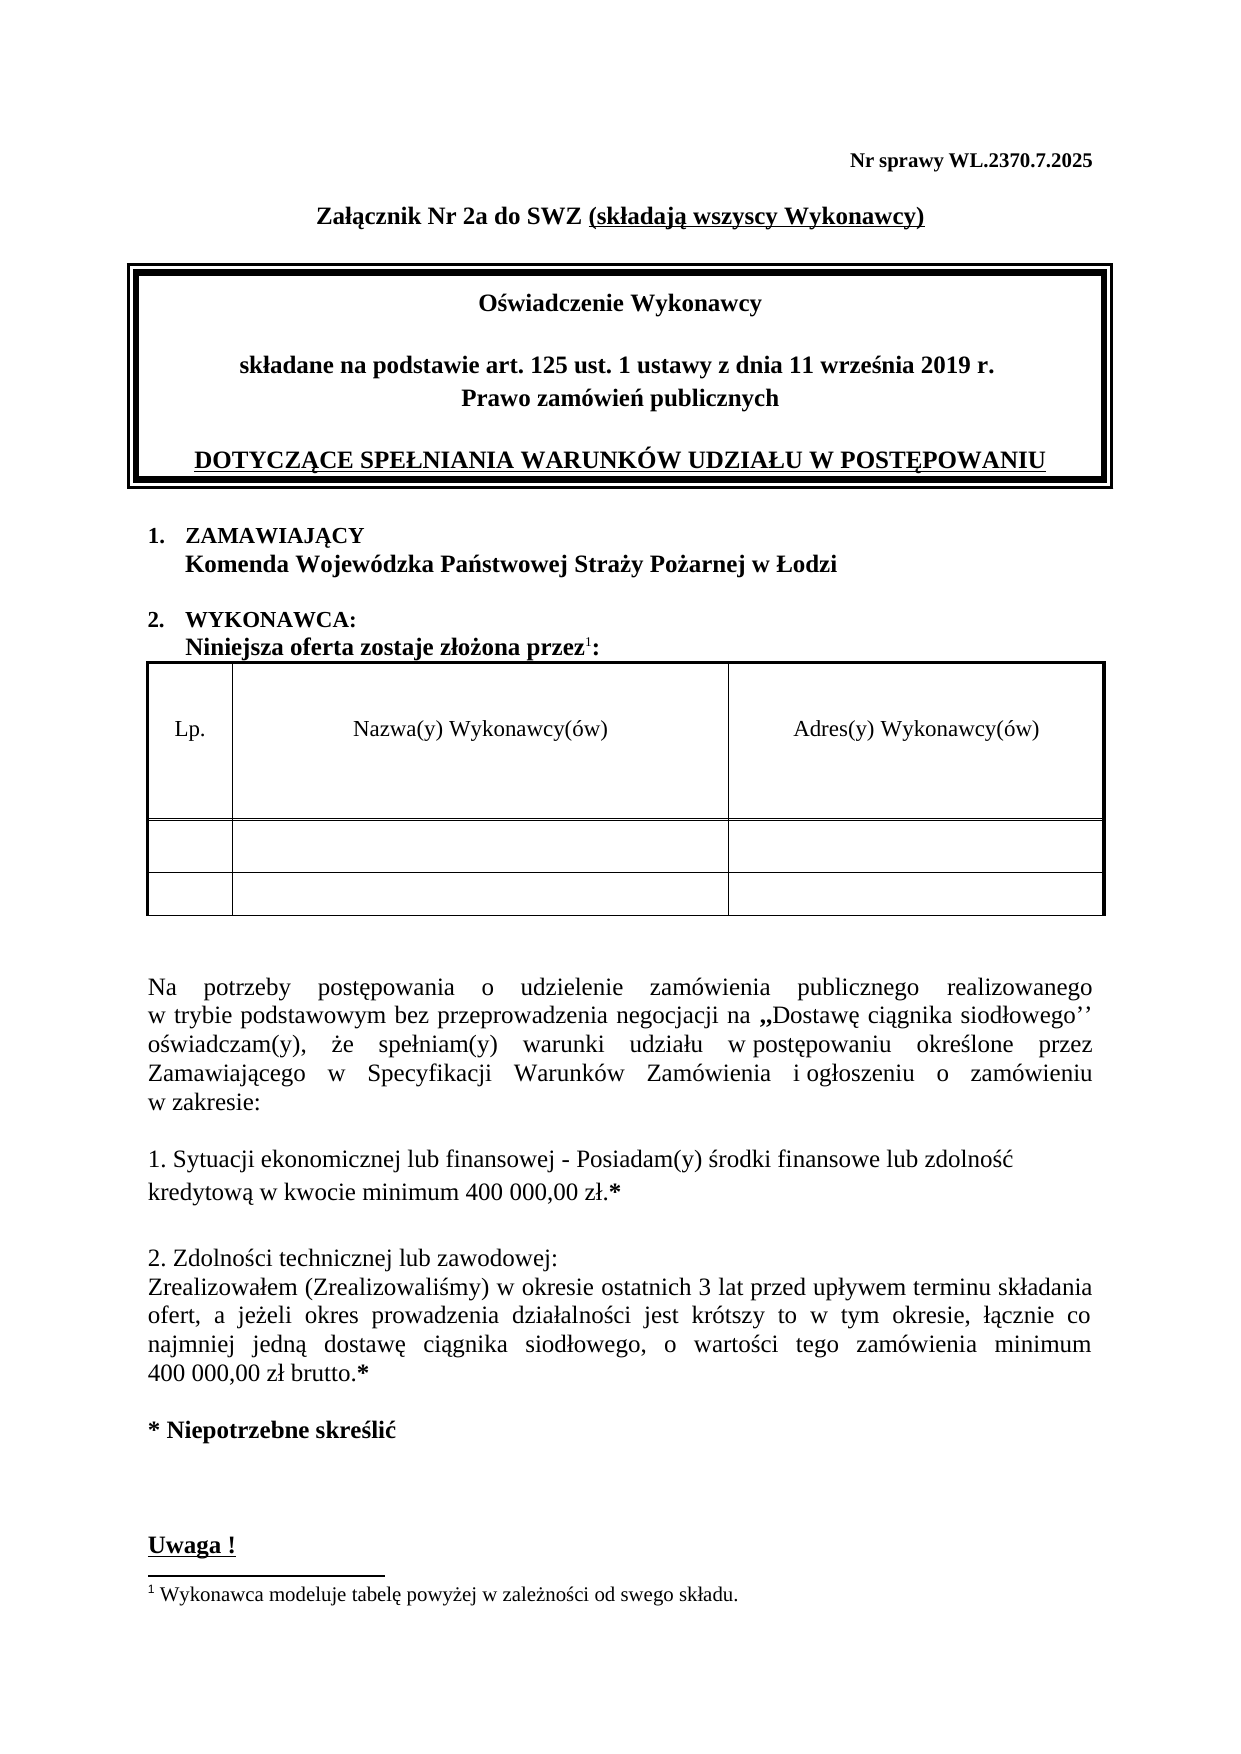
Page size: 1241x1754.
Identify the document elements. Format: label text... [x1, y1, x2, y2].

text Załącznik Nr 2a do SWZ (składają wszyscy Wykonawcy) [148, 201, 1093, 230]
table_cell [149, 873, 232, 915]
text * Niepotrzebne skreślić [148, 1416, 1093, 1444]
list ZAMAWIAJĄCY [148, 522, 1088, 549]
table_header Nazwa(y) Wykonawcy(ów) [233, 664, 728, 817]
table_header Lp. [149, 664, 232, 817]
text Nr sprawy WL.2370.7.2025 [148, 148, 1093, 172]
text Uwaga ! [148, 1531, 1093, 1559]
text 2. Zdolności technicznej lub zawodowej: [148, 1243, 1093, 1272]
text Zrealizowałem (Zrealizowaliśmy) w okresie ostatnich 3 lat przed upływem terminu składania ofert, a jeżeli okres prowadzenia działalności jest krótszy to w tym okresie, łącznie co najmniej jedną dostawę ciągnika siodłowego, o wartości tego zamówienia minimum 400 000,00 zł brutto.* [148, 1272, 1093, 1387]
text DOTYCZĄCE SPEŁNIANIA WARUNKÓW UDZIAŁU W POSTĘPOWANIU [130, 421, 1110, 486]
table_cell [729, 873, 1102, 915]
list Niniejsza oferta zostaje złożona przez: [185, 632, 1093, 661]
list Komenda Wojewódzka Państwowej Straży Pożarnej w Łodzi [185, 549, 1093, 577]
table_header Adres(y) Wykonawcy(ów) [729, 664, 1102, 817]
table_cell [729, 821, 1102, 872]
table_cell [233, 873, 728, 915]
text Oświadczenie Wykonawcy [130, 266, 1110, 317]
list WYKONAWCA: [147, 606, 1088, 632]
text 1. Sytuacji ekonomicznej lub finansowej - Posiadam(y) środki finansowe lub zdolność kredytową w kwocie minimum 400 000,00 zł.* [148, 1144, 1093, 1206]
text składane na podstawie art. 125 ust. 1 ustawy z dnia 11 września 2019 r. Prawo zamówień publicznych [139, 325, 1101, 412]
table_cell [149, 821, 232, 872]
table_cell [233, 821, 728, 872]
text Na potrzeby postępowania o udzielenie zamówienia publicznego realizowanego w trybie podstawowym bez przeprowadzenia negocjacji na ,,Dostawę ciągnika siodłowego’’ oświadczam(y), że spełniam(y) warunki udziału w postępowaniu określone przez Zamawiającego w Specyfikacji Warunków Zamówienia i ogłoszeniu o zamówieniu w zakresie: [148, 972, 1093, 1115]
